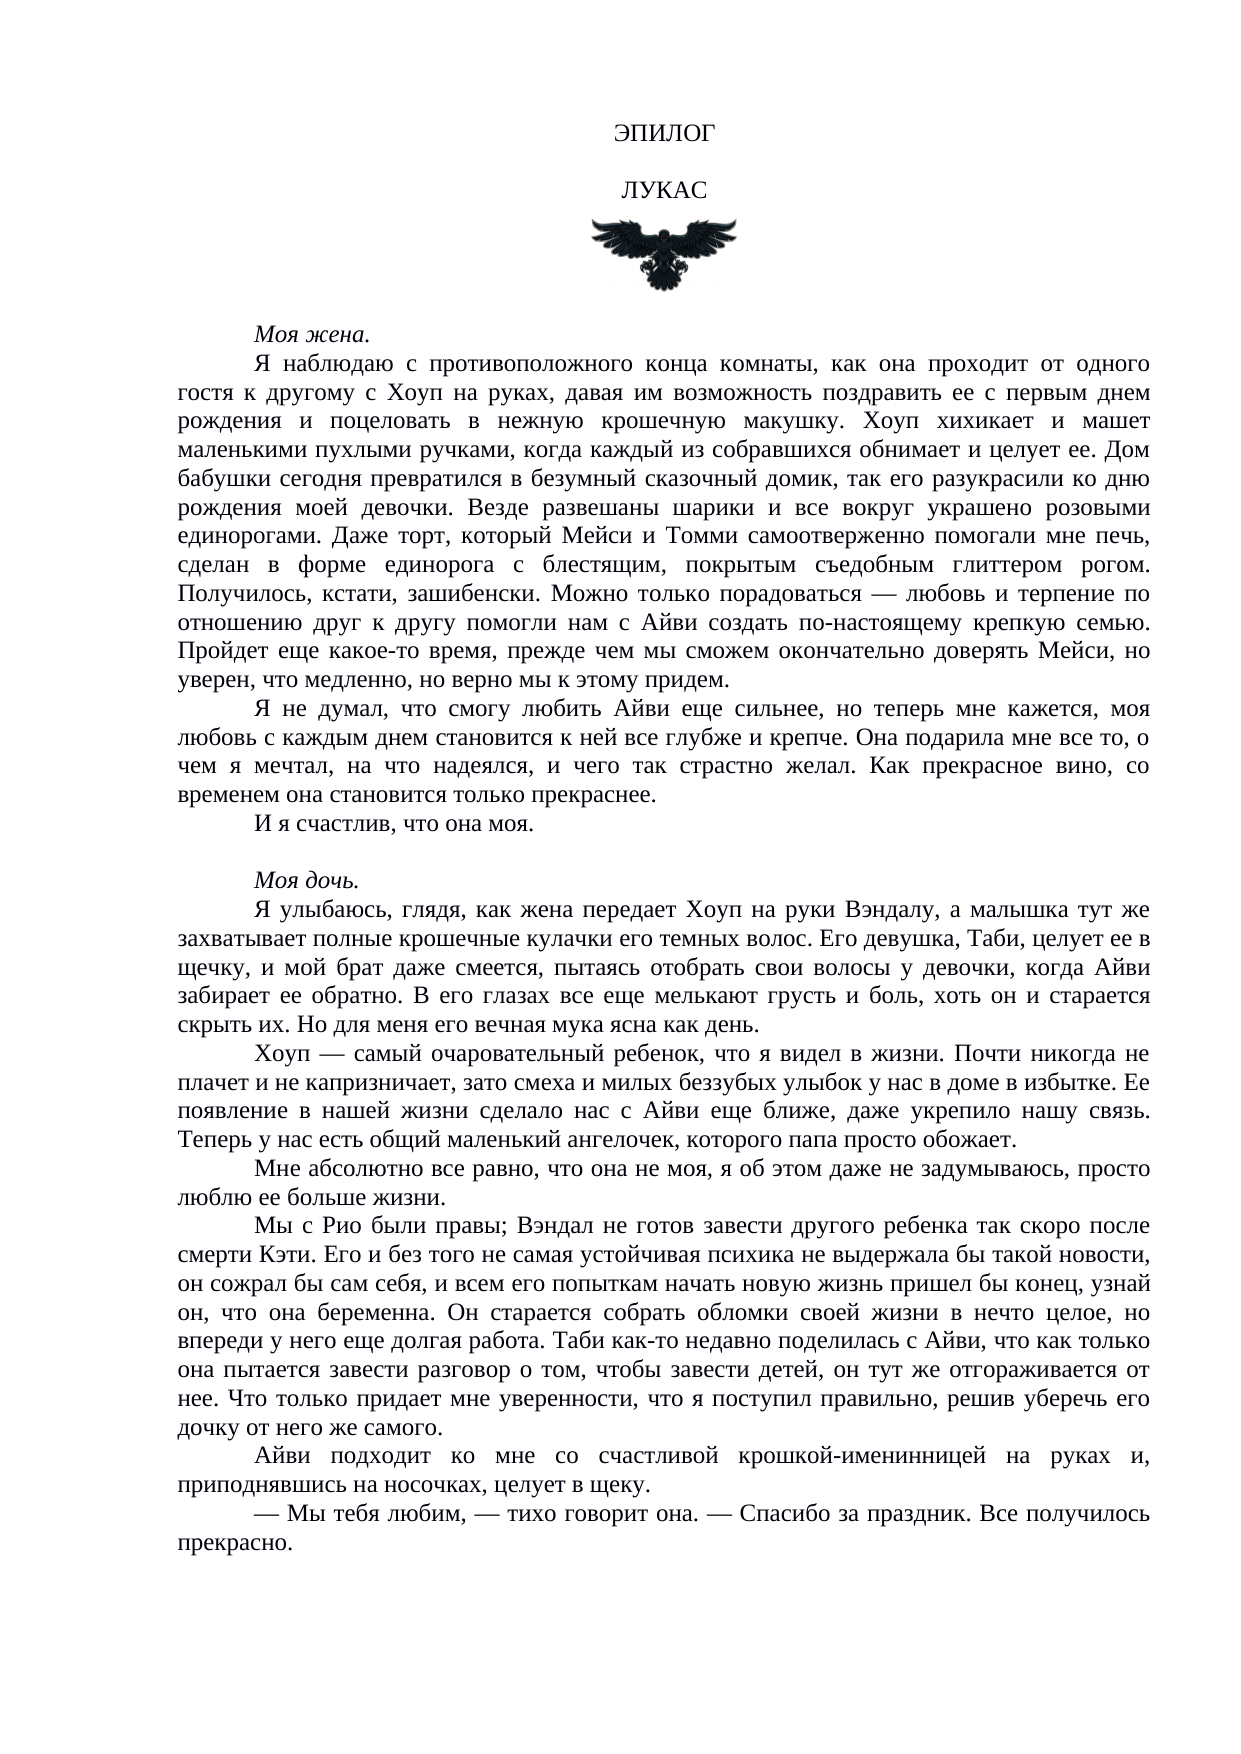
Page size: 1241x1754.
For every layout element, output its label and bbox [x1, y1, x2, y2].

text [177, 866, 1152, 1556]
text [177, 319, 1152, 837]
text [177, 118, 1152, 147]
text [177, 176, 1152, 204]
picture [591, 216, 737, 293]
